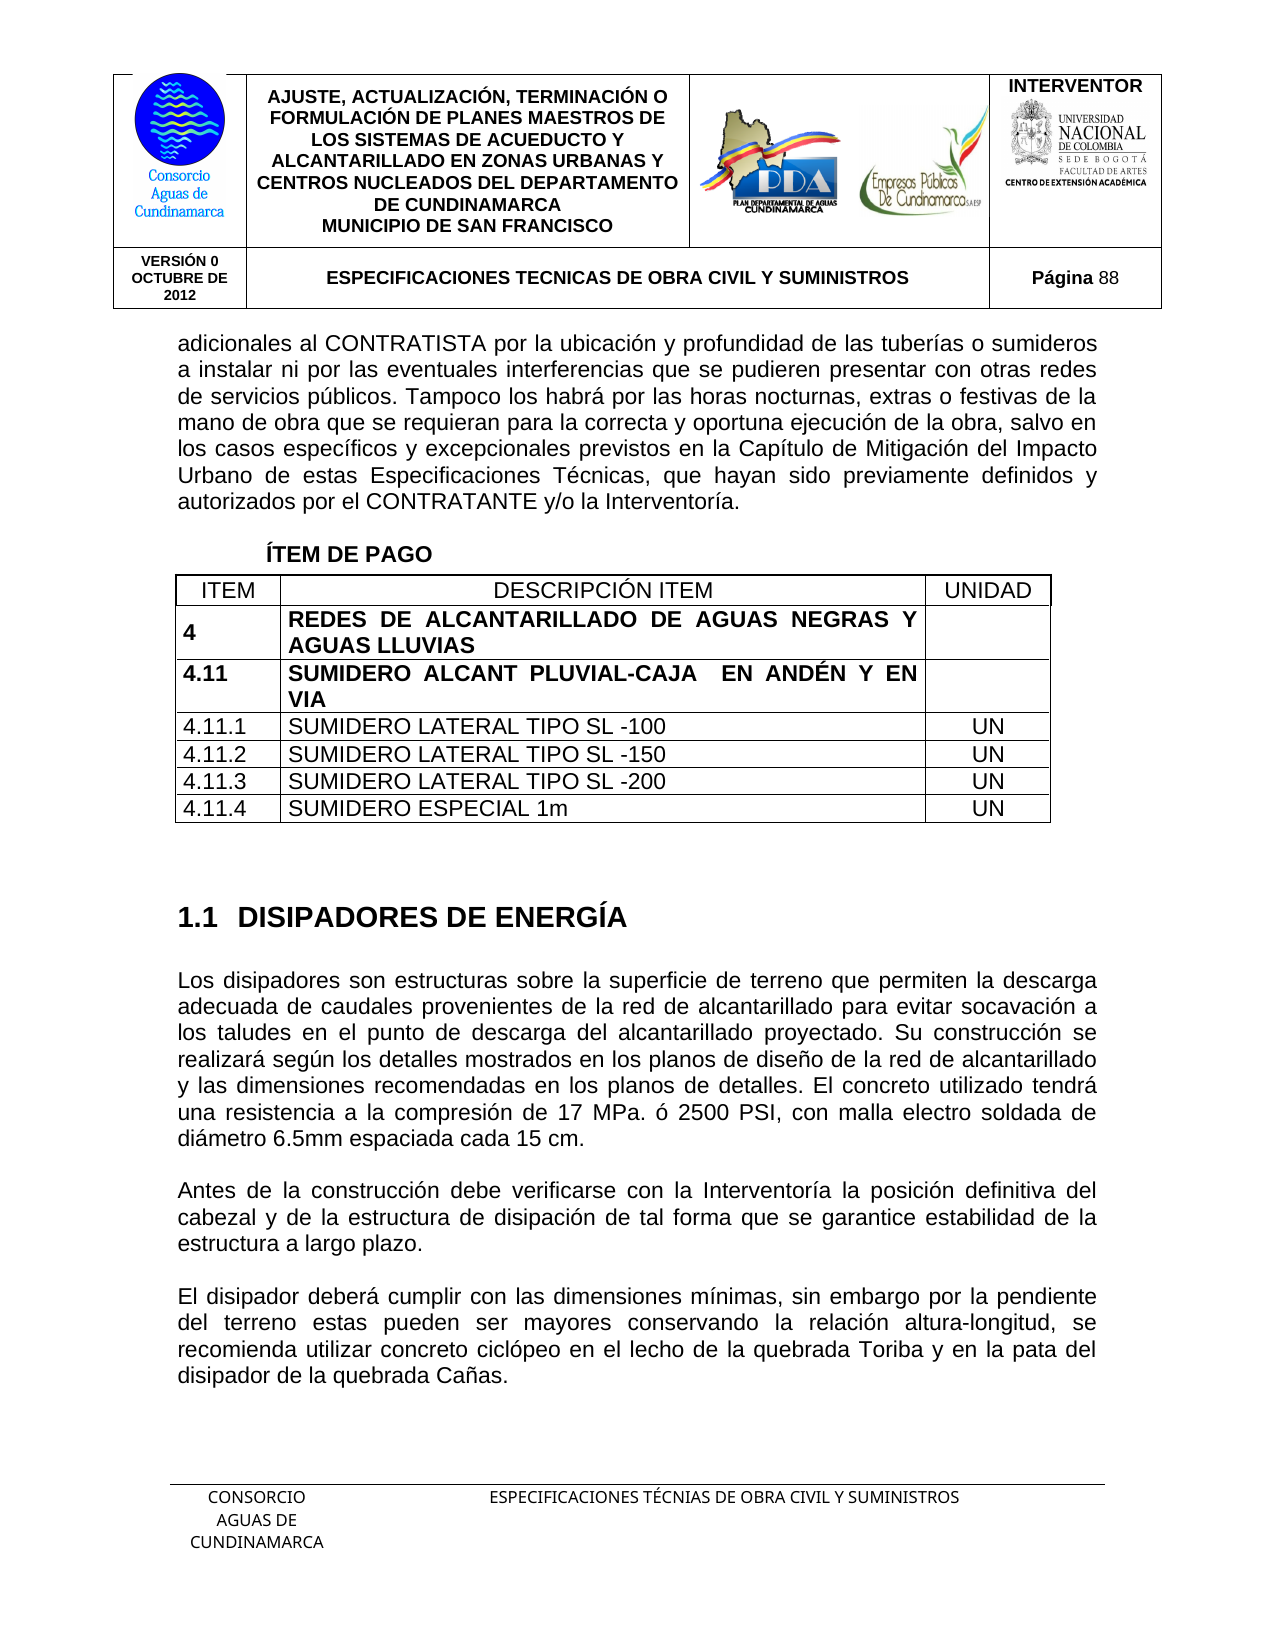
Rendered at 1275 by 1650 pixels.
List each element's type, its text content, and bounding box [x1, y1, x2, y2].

table_cell [926, 659, 1050, 712]
table_header UNIDAD [926, 576, 1050, 605]
table_cell UN [926, 767, 1050, 794]
subtitle ÍTEM DE PAGO [266, 541, 1098, 567]
table_cell REDES DE ALCANTARILLADO DE AGUAS NEGRAS Y AGUAS LLUVIAS [281, 606, 925, 658]
table_header DESCRIPCIÓN ITEM [281, 576, 925, 605]
table_cell 4.11.2 [176, 740, 280, 767]
text El disipador deberá cumplir con las dimensiones mínimas, sin embargo por la pendiente del terreno estas pueden ser mayores conservando la relación altura-longitud, se recomienda utilizar concreto ciclópeo en el lecho de la quebrada Toriba y en la pata del disipador de la quebrada Cañas. [177, 1283, 1098, 1388]
table_cell UN [926, 794, 1050, 822]
text Antes de la construcción debe verificarse con la Interventoría la posición definitiva del cabezal y de la estructura de disipación de tal forma que se garantice estabilidad de la estructura a largo plazo. [177, 1177, 1098, 1257]
table_cell SUMIDERO LATERAL TIPO SL -100 [281, 713, 925, 739]
picture [858, 105, 990, 217]
picture [699, 108, 841, 214]
table_cell 4 [176, 606, 280, 658]
text Los disipadores son estructuras sobre la superficie de terreno que permiten la descarga adecuada de caudales provenientes de la red de alcantarillado para evitar socavación a los taludes en el punto de descarga del alcantarillado proyectado. Su construcción se realizará según los detalles mostrados en los planos de diseño de la red de alcantarillado y las dimensiones recomendadas en los planos de detalles. El concreto utilizado tendrá una resistencia a la compresión de 17 MPa. ó 2500 PSI, con malla electro soldada de diámetro 6.5mm espaciada cada 15 cm. [177, 967, 1098, 1151]
table_cell 4.11.4 [176, 794, 280, 822]
picture [1001, 96, 1150, 188]
table_cell UN [926, 712, 1050, 739]
table_cell UN [926, 740, 1050, 767]
table_cell 4.11 [176, 659, 280, 712]
table_cell 4.11.1 [176, 712, 280, 739]
table_cell SUMIDERO LATERAL TIPO SL -200 [281, 768, 925, 794]
table_header ITEM [177, 576, 280, 605]
table_cell [926, 605, 1050, 658]
subtitle DISIPADORES DE ENERGÍA [177, 901, 1098, 934]
table_cell SUMIDERO ESPECIAL 1m [281, 795, 925, 822]
table_cell 4.11.3 [176, 767, 280, 794]
table_cell SUMIDERO ALCANT PLUVIAL-CAJA EN ANDÉN Y EN VIA [281, 660, 925, 712]
table_cell SUMIDERO LATERAL TIPO SL -150 [281, 741, 925, 767]
picture [132, 73, 227, 218]
